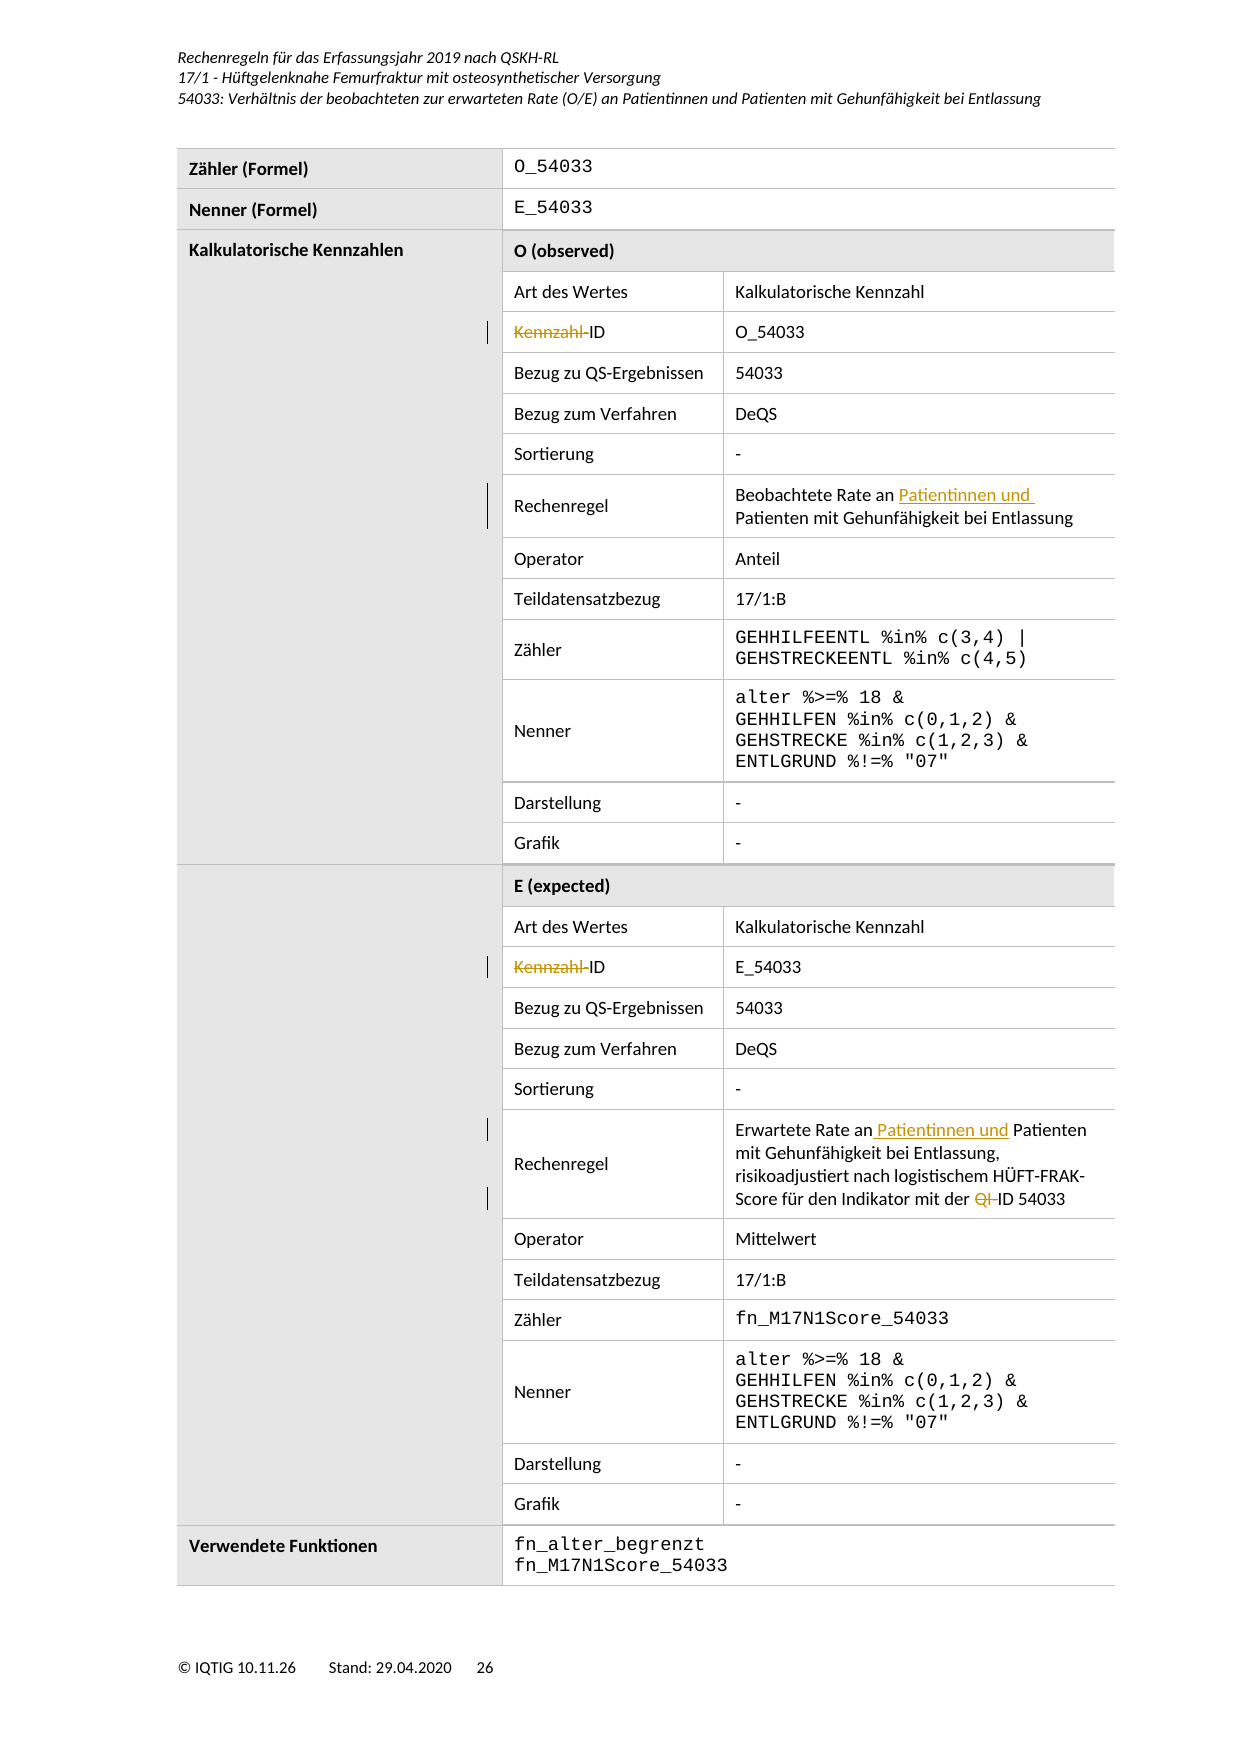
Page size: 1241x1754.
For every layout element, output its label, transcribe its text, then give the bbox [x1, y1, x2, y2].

table_cell [503, 1029, 723, 1068]
table_cell Verwendete Funktionen [177, 1526, 502, 1585]
table_cell [503, 620, 723, 679]
table_cell [724, 312, 1115, 352]
table_cell [724, 579, 1115, 619]
table_cell [724, 783, 1115, 822]
table_cell [724, 907, 1115, 946]
table_cell [724, 680, 1115, 781]
table_cell [503, 1484, 723, 1524]
table_cell [503, 353, 723, 393]
table_cell [724, 1444, 1115, 1483]
table_cell [503, 823, 723, 863]
table_cell Nenner (Formel) [177, 189, 502, 229]
table_cell [503, 1444, 723, 1483]
table_cell [724, 538, 1115, 578]
table_cell [503, 272, 723, 311]
table_cell [503, 579, 723, 619]
table_cell [503, 907, 723, 946]
table_cell [503, 783, 723, 822]
table_cell [503, 1219, 723, 1259]
table_cell [724, 272, 1115, 311]
table_cell Zähler (Formel) [177, 149, 502, 188]
table_cell [177, 865, 502, 1525]
table_cell [724, 1219, 1115, 1259]
table_cell [503, 947, 723, 987]
table_cell [724, 1260, 1115, 1299]
table_cell [503, 538, 723, 578]
table_cell [503, 1260, 723, 1299]
table_cell [724, 1484, 1115, 1524]
table_cell [503, 680, 723, 781]
table_cell [724, 1341, 1115, 1443]
table_cell [724, 475, 1115, 537]
table_cell [724, 988, 1115, 1028]
table_cell [724, 947, 1115, 987]
table_cell [503, 1069, 723, 1109]
table_cell [724, 394, 1115, 433]
table_cell [503, 1300, 723, 1340]
table_cell [724, 620, 1115, 679]
table_cell O_54033 [503, 149, 1115, 188]
table_cell [724, 1069, 1115, 1109]
table_cell [503, 394, 723, 433]
table_cell [503, 312, 723, 352]
table_cell [503, 434, 723, 474]
table_cell [724, 1029, 1115, 1068]
table_cell [503, 1341, 723, 1443]
table_cell [724, 1110, 1115, 1218]
table_cell [503, 988, 723, 1028]
table_cell [503, 475, 723, 537]
table_cell [724, 434, 1115, 474]
table_cell [724, 823, 1115, 863]
table_cell [503, 1110, 723, 1218]
table_cell fn_alter_begrenzt fn_M17N1Score_54033 [503, 1526, 1115, 1585]
table_cell [724, 1300, 1115, 1340]
table_cell E_54033 [503, 189, 1115, 229]
table_cell Kalkulatorische Kennzahlen [177, 230, 502, 864]
table_cell [724, 353, 1115, 393]
